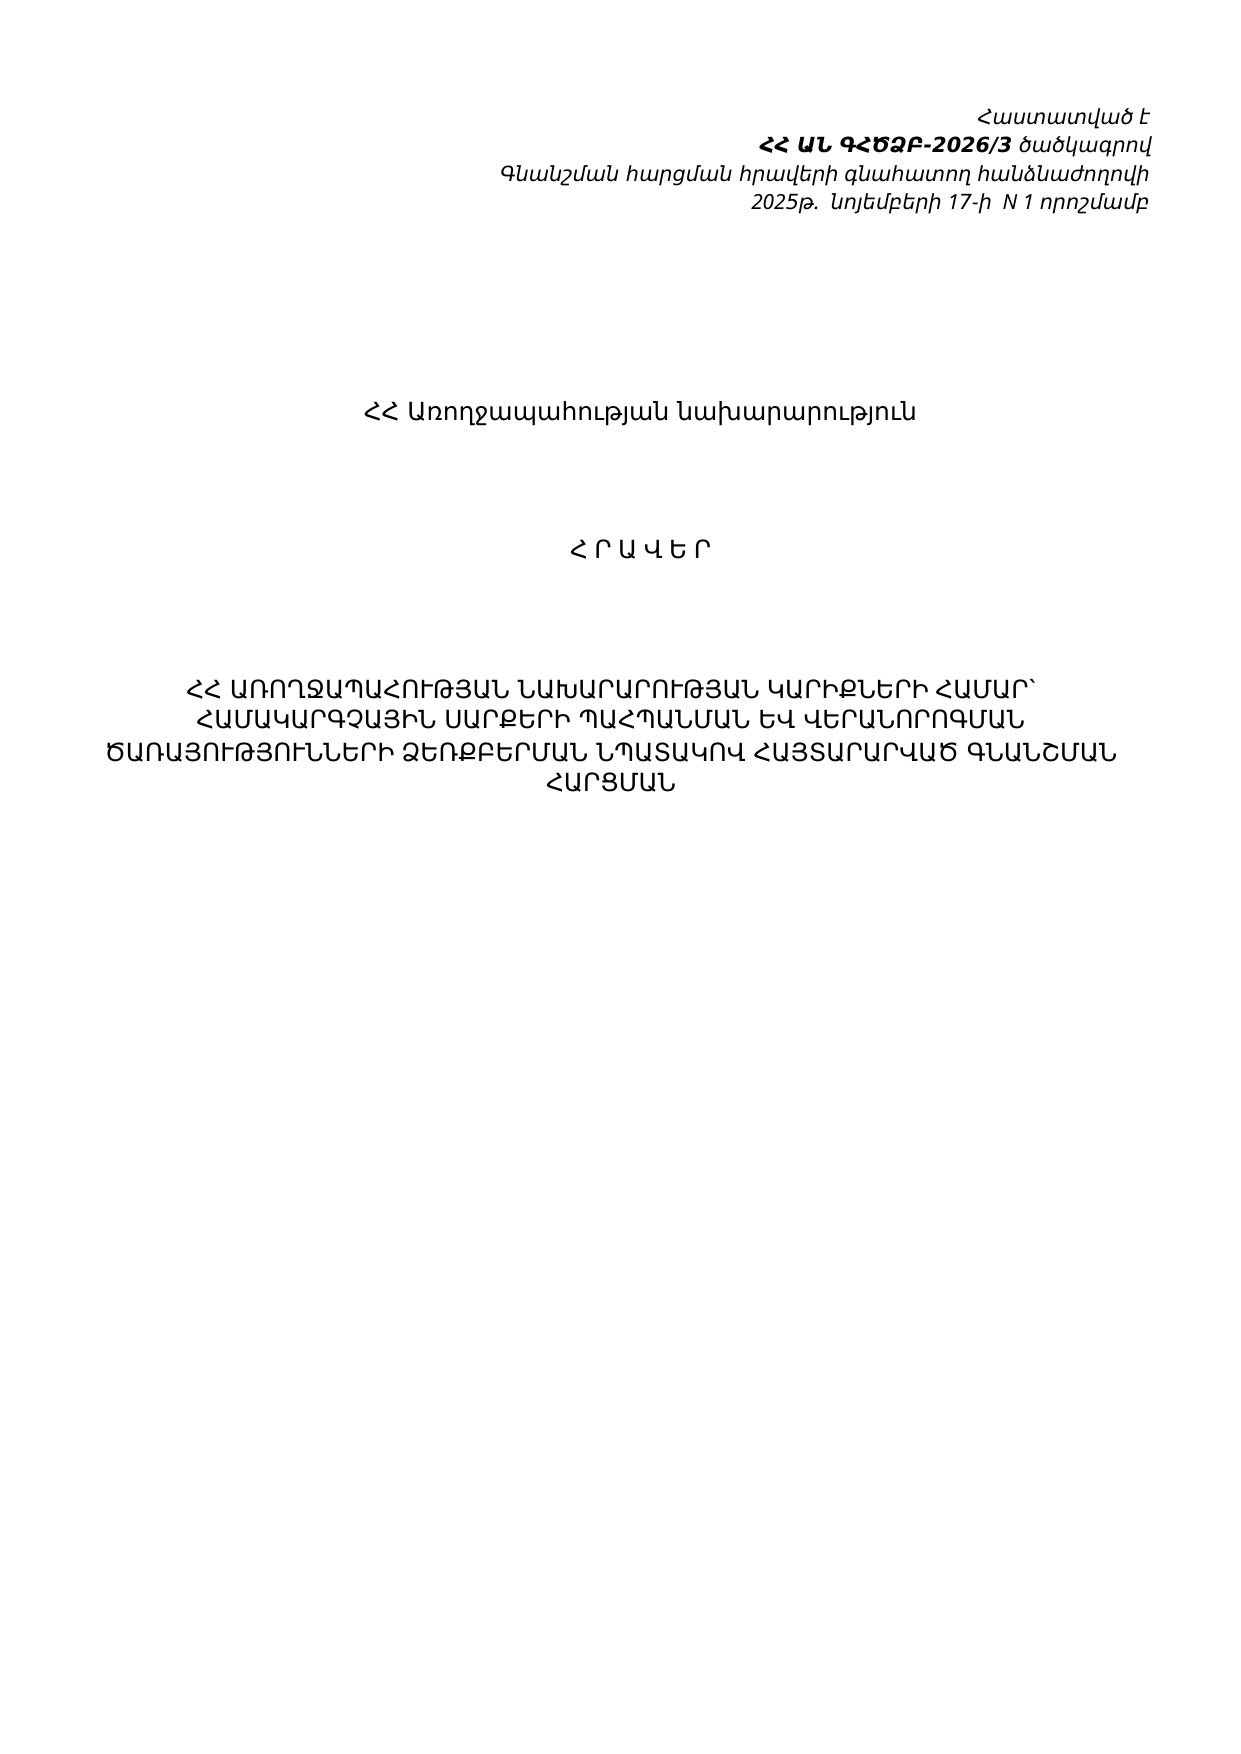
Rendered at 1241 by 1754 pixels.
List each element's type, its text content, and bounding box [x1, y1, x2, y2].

text Հաստատված է [69, 102, 1152, 131]
text Հ Ր Ա Վ Ե Ր [69, 532, 1152, 566]
text ՀՀ ԱՌՈՂՋԱՊԱՀՈՒԹՅԱՆ ՆԱԽԱՐԱՐՈՒԹՅԱՆ ԿԱՐԻՔՆԵՐԻ ՀԱՄԱՐ` ՀԱՄԱԿԱՐԳՉԱՅԻՆ ՍԱՐՔԵՐԻ ՊԱՀՊԱՆՄԱՆ ԵՎ ՎԵՐԱՆՈՐՈԳՄԱՆ ԾԱՌԱՅՈՒԹՅՈՒՆՆԵՐԻ ՁԵՌՔԲԵՐՄԱՆ ՆՊԱՏԱԿՈՎ ՀԱՅՏԱՐԱՐՎԱԾ ԳՆԱՆՇՄԱՆ ՀԱՐՑՄԱՆ [69, 671, 1152, 798]
text ՀՀ Առողջապահության նախարարություն [69, 397, 1152, 426]
text ՀՀ ԱՆ ԳՀԾՁԲ-2026/3 ծածկագրով [69, 131, 1152, 159]
text 2025թ. նոյեմբերի 17-ի N 1 որոշմամբ [69, 187, 1152, 216]
text Գնանշման հարցման հրավերի գնահատող հանձնաժողովի [69, 159, 1152, 187]
